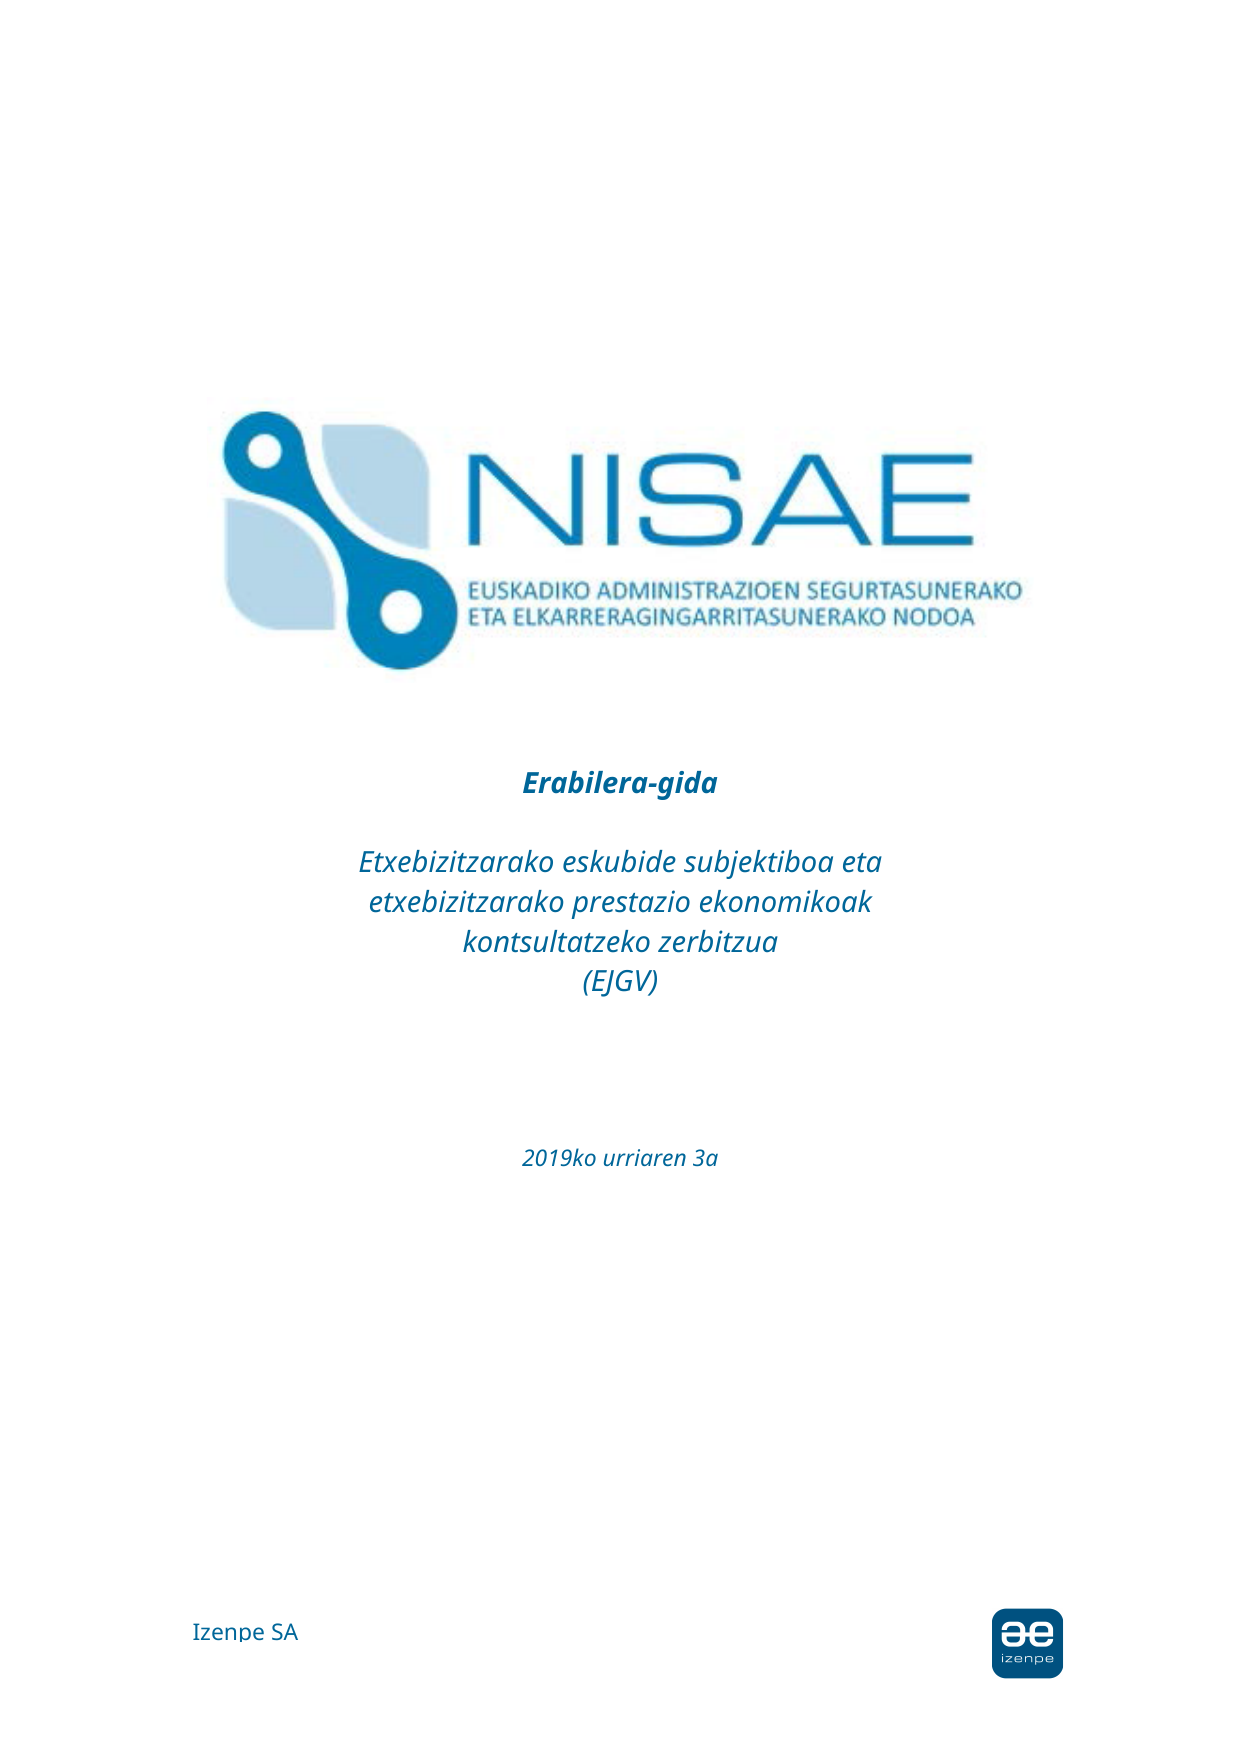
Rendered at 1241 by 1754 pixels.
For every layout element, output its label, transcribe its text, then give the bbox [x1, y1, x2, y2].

picture [206, 397, 1034, 683]
text Erabilera-gida [177, 762, 1063, 802]
text 2019ko urriaren 3a [177, 1142, 1063, 1173]
text (EJGV) [177, 961, 1063, 1000]
picture [992, 1608, 1064, 1679]
text Etxebizitzarako eskubide subjektiboa eta etxebizitzarako prestazio ekonomikoak kontsultatzeko zerbitzua [295, 842, 945, 961]
